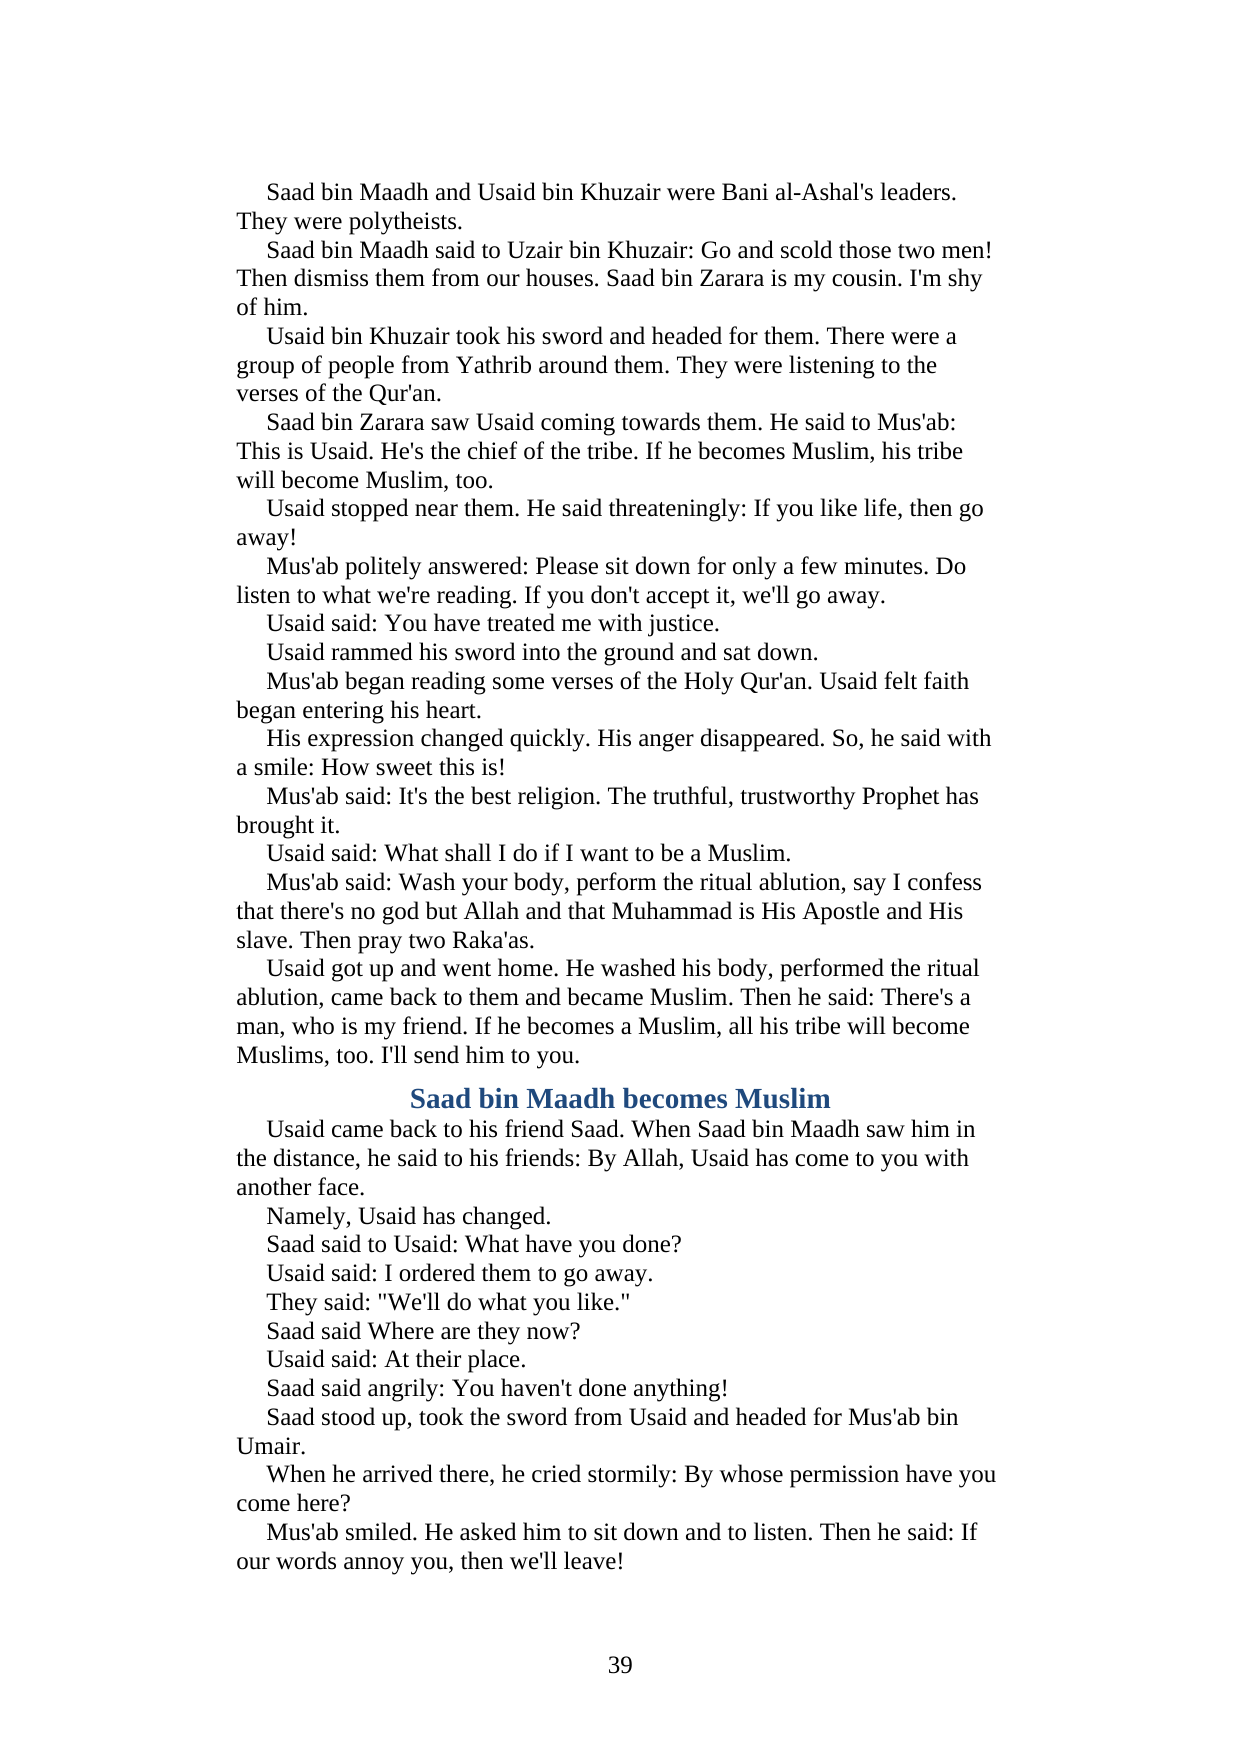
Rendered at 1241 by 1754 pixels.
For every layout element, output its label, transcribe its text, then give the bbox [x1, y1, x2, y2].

text Saad bin Maadh and Usaid bin Khuzair were Bani al-Ashal's leaders. They were polytheists. [236, 177, 1004, 235]
text Namely, Usaid has changed. [236, 1201, 1004, 1229]
text Saad bin Maadh said to Uzair bin Khuzair: Go and scold those two men! Then dismiss them from our houses. Saad bin Zarara is my cousin. I'm shy of him. [236, 235, 1004, 321]
text Mus'ab politely answered: Please sit down for only a few minutes. Do listen to what we're reading. If you don't accept it, we'll go away. [236, 551, 1004, 608]
text Saad said to Usaid: What have you done? [236, 1229, 1004, 1258]
text Mus'ab said: Wash your body, perform the ritual ablution, say I confess that there's no god but Allah and that Muhammad is His Apostle and His slave. Then pray two Raka'as. [236, 867, 1004, 953]
text Mus'ab said: It's the best religion. The truthful, trustworthy Prophet has brought it. [236, 781, 1004, 838]
text Usaid got up and went home. He washed his body, performed the ritual ablution, came back to them and became Muslim. Then he said: There's a man, who is my friend. If he becomes a Muslim, all his tribe will become Muslims, too. I'll send him to you. [236, 953, 1004, 1068]
text Usaid rammed his sword into the ground and sat down. [236, 637, 1004, 666]
text When he arrived there, he cried stormily: By whose permission have you come here? [236, 1459, 1004, 1517]
text Usaid stopped near them. He said threateningly: If you like life, then go away! [236, 493, 1004, 551]
text Usaid said: What shall I do if I want to be a Muslim. [236, 838, 1004, 867]
text Usaid bin Khuzair took his sword and headed for them. There were a group of people from Yathrib around them. They were listening to the verses of the Qur'an. [236, 321, 1004, 407]
text Usaid said: At their place. [236, 1344, 1004, 1373]
text Mus'ab smiled. He asked him to sit down and to listen. Then he said: If our words annoy you, then we'll leave! [236, 1517, 1004, 1574]
text Usaid said: You have treated me with justice. [236, 608, 1004, 637]
text Saad stood up, took the sword from Usaid and headed for Mus'ab bin Umair. [236, 1402, 1004, 1459]
subtitle Saad bin Maadh becomes Muslim [236, 1081, 1004, 1114]
text Usaid came back to his friend Saad. When Saad bin Maadh saw him in the distance, he said to his friends: By Allah, Usaid has come to you with another face. [236, 1114, 1004, 1201]
text Usaid said: I ordered them to go away. [236, 1258, 1004, 1287]
text Saad said Where are they now? [236, 1316, 1004, 1344]
text Saad bin Zarara saw Usaid coming towards them. He said to Mus'ab: This is Usaid. He's the chief of the tribe. If he becomes Muslim, his tribe will become Muslim, too. [236, 407, 1004, 493]
text His expression changed quickly. His anger disappeared. So, he said with a smile: How sweet this is! [236, 723, 1004, 781]
text Saad said angrily: You haven't done anything! [236, 1373, 1004, 1402]
text They said: "We'll do what you like." [236, 1287, 1004, 1316]
text Mus'ab began reading some verses of the Holy Qur'an. Usaid felt faith began entering his heart. [236, 666, 1004, 723]
